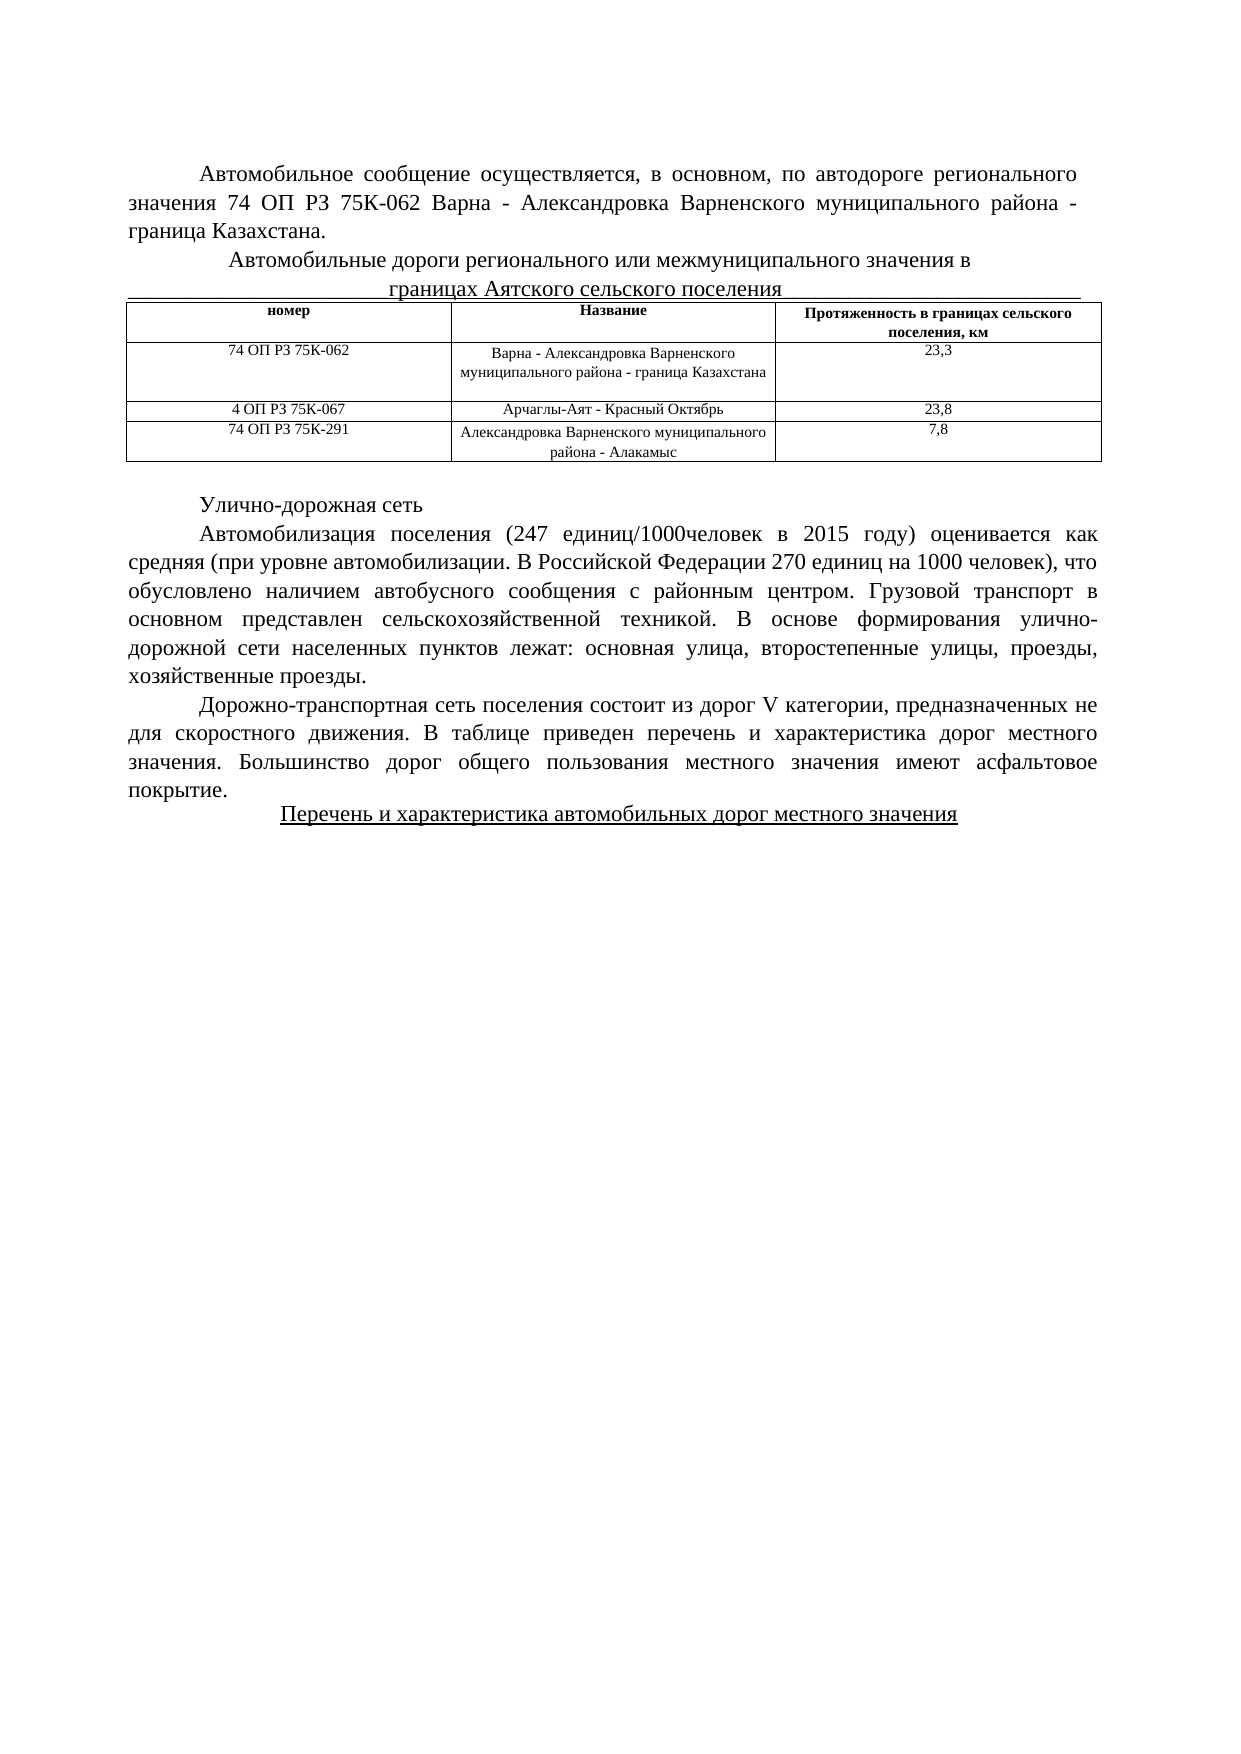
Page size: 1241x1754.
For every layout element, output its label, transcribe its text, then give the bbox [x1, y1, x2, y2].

text Автомобильные дороги регионального или межмуниципального значения в границах Аятского сельского поселения [128, 244, 1078, 298]
table_cell 23,3 [776, 343, 1101, 401]
table_cell 23,8 [776, 402, 1101, 421]
table_cell Варна - Александровка Варненского муниципального района - граница Казахстана [452, 343, 775, 401]
table_cell Арчаглы-Аят - Красный Октябрь [452, 402, 775, 421]
text Автомобилизация поселения (247 единиц/1000человек в 2015 году) оценивается как средняя (при уровне автомобилизации. В Российской Федерации 270 единиц на 1000 человек), что обусловлено наличием автобусного сообщения с районным центром. Грузовой транспорт в основном представлен сельскохозяйственной техникой. В основе формирования улично-дорожной сети населенных пунктов лежат: основная улица, второстепенные улицы, проезды, хозяйственные проезды. [128, 518, 1099, 689]
table_cell 74 ОП РЗ 75К-291 [127, 422, 451, 461]
table_cell 4 ОП РЗ 75К-067 [127, 402, 451, 421]
table_cell 74 ОП РЗ 75К-062 [127, 343, 451, 401]
table_cell 7,8 [776, 422, 1101, 461]
table_header Протяженность в границах сельского поселения, км [776, 303, 1101, 342]
table_header номер [127, 303, 451, 342]
text Автомобильное сообщение осуществляется, в основном, по автодороге регионального значения 74 ОП РЗ 75К-062 Варна - Александровка Варненского муниципального района - граница Казахстана. [128, 159, 1078, 244]
text Улично-дорожная сеть [128, 489, 1101, 518]
table_header Название [452, 303, 775, 342]
table_cell Александровка Варненского муниципального района - Алакамыс [452, 422, 775, 461]
text Перечень и характеристика автомобильных дорог местного значения [280, 803, 1101, 826]
text Дорожно-транспортная сеть поселения состоит из дорог V категории, предназначенных не для скоростного движения. В таблице приведен перечень и характеристика дорог местного значения. Большинство дорог общего пользования местного значения имеют асфальтовое покрытие. [128, 689, 1099, 803]
